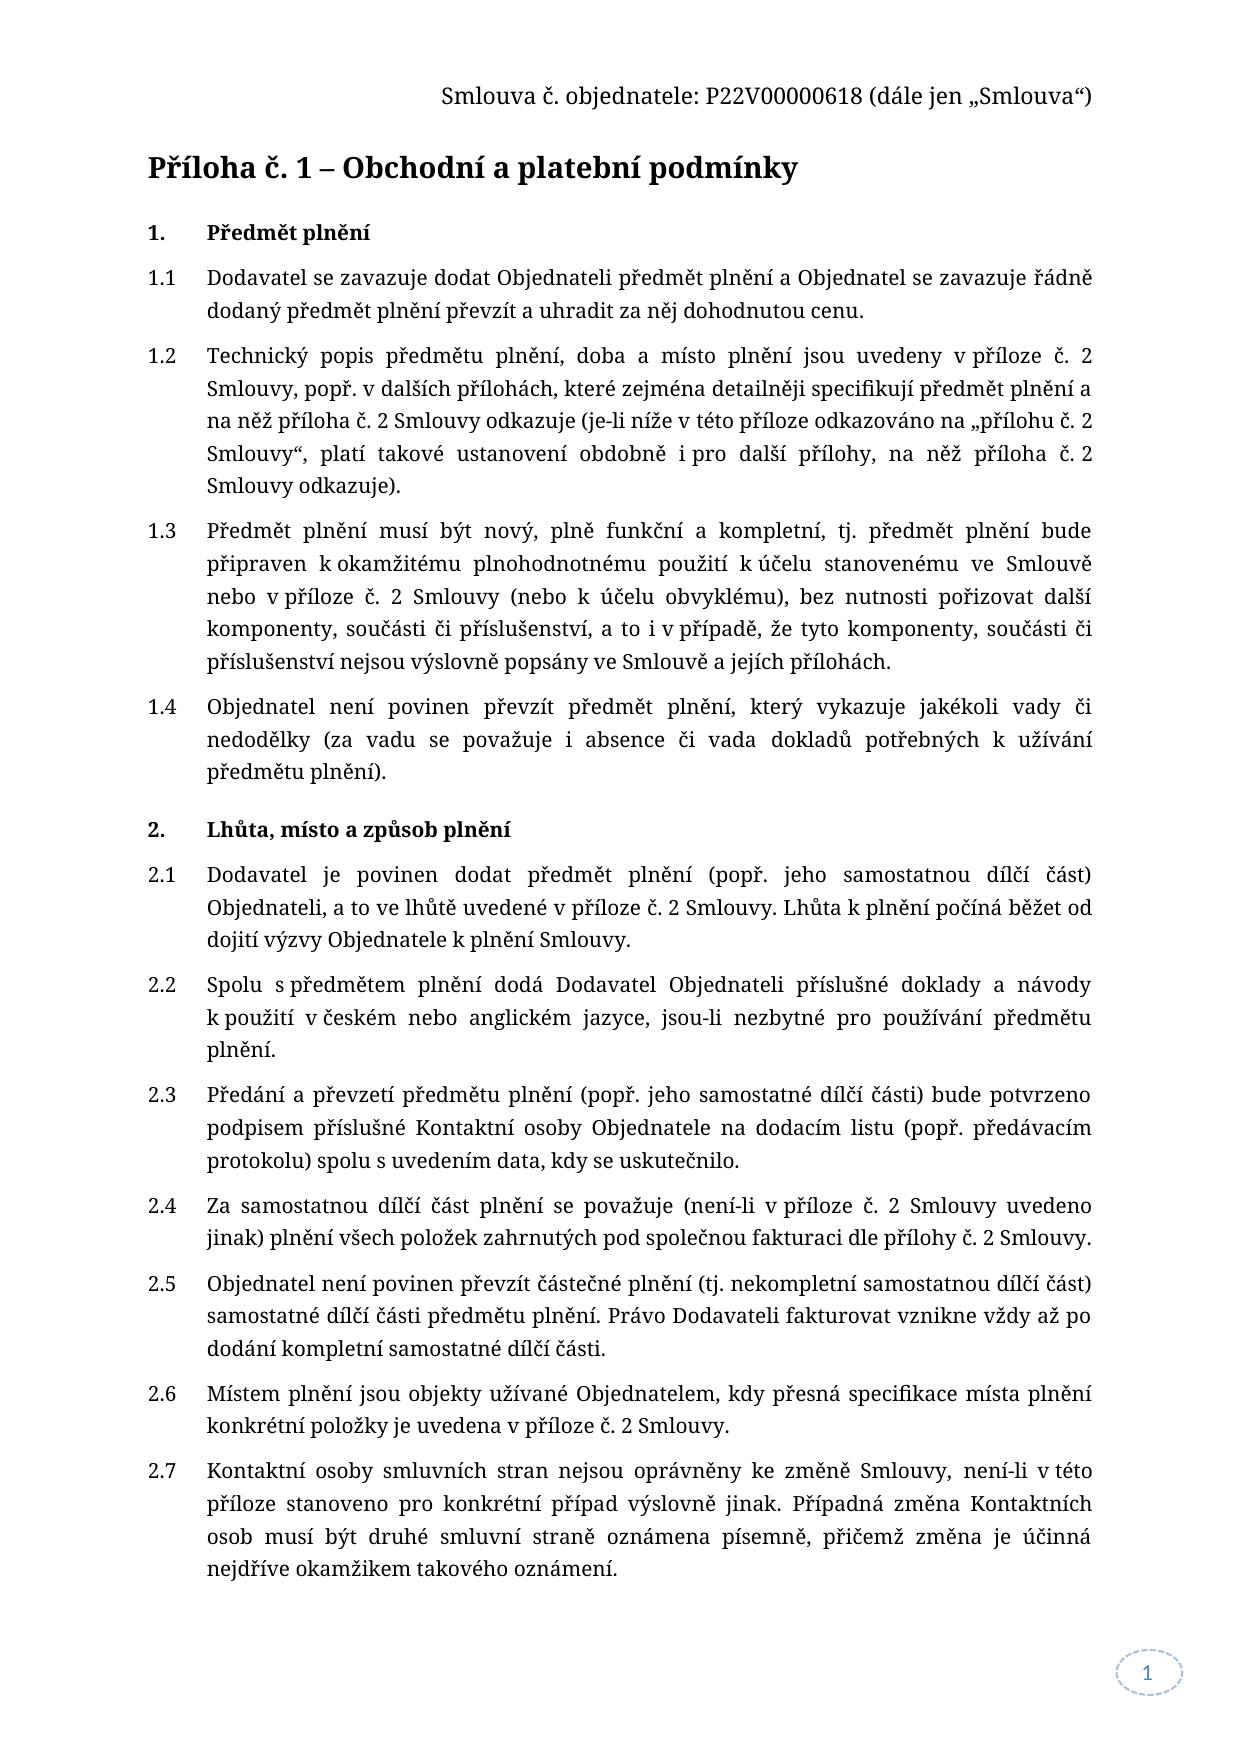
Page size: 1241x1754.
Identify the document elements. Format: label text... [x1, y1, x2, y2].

list Předmět plnění [148, 218, 1093, 247]
list Technický popis předmětu plnění, doba a místo plnění jsou uvedeny v příloze č. 2 Smlouvy, popř. v dalších přílohách, které zejména detailněji specifikují předmět plnění a na něž příloha č. 2 Smlouvy odkazuje (je-li níže v této příloze odkazováno na „přílohu č. 2 Smlouvy“, platí takové ustanovení obdobně i pro další přílohy, na něž příloha č. 2 Smlouvy odkazuje). [148, 341, 1093, 500]
text Příloha č. 1 – Obchodní a platební podmínky [148, 148, 1093, 187]
list Za samostatnou dílčí část plnění se považuje (není-li v příloze č. 2 Smlouvy uvedeno jinak) plnění všech položek zahrnutých pod společnou fakturaci dle přílohy č. 2 Smlouvy. [148, 1191, 1093, 1252]
list Kontaktní osoby smluvních stran nejsou oprávněny ke změně Smlouvy, není-li v této příloze stanoveno pro konkrétní případ výslovně jinak. Případná změna Kontaktních osob musí být druhé smluvní straně oznámena písemně, přičemž změna je účinná nejdříve okamžikem takového oznámení. [148, 1457, 1093, 1583]
list Objednatel není povinen převzít částečné plnění (tj. nekompletní samostatnou dílčí část) samostatné dílčí části předmětu plnění. Právo Dodavateli fakturovat vznikne vždy až po dodání kompletní samostatné dílčí části. [148, 1269, 1093, 1362]
list Dodavatel se zavazuje dodat Objednateli předmět plnění a Objednatel se zavazuje řádně dodaný předmět plnění převzít a uhradit za něj dohodnutou cenu. [148, 263, 1093, 324]
list Místem plnění jsou objekty užívané Objednatelem, kdy přesná specifikace místa plnění konkrétní položky je uvedena v příloze č. 2 Smlouvy. [148, 1379, 1093, 1440]
list Dodavatel je povinen dodat předmět plnění (popř. jeho samostatnou dílčí část) Objednateli, a to ve lhůtě uvedené v příloze č. 2 Smlouvy. Lhůta k plnění počíná běžet od dojití výzvy Objednatele k plnění Smlouvy. [148, 860, 1093, 954]
list Spolu s předmětem plnění dodá Dodavatel Objednateli příslušné doklady a návody k použití v českém nebo anglickém jazyce, jsou-li nezbytné pro používání předmětu plnění. [148, 970, 1093, 1064]
list Předmět plnění musí být nový, plně funkční a kompletní, tj. předmět plnění bude připraven k okamžitému plnohodnotnému použití k účelu stanovenému ve Smlouvě nebo v příloze č. 2 Smlouvy (nebo k účelu obvyklému), bez nutnosti pořizovat další komponenty, součásti či příslušenství, a to i v případě, že tyto komponenty, součásti či příslušenství nejsou výslovně popsány ve Smlouvě a jejích přílohách. [148, 517, 1093, 675]
list Objednatel není povinen převzít předmět plnění, který vykazuje jakékoli vady či nedodělky (za vadu se považuje i absence či vada dokladů potřebných k užívání předmětu plnění). [148, 692, 1093, 786]
list Předání a převzetí předmětu plnění (popř. jeho samostatné dílčí části) bude potvrzeno podpisem příslušné Kontaktní osoby Objednatele na dodacím listu (popř. předávacím protokolu) spolu s uvedením data, kdy se uskutečnilo. [148, 1081, 1093, 1174]
list Lhůta, místo a způsob plnění [148, 815, 1093, 843]
